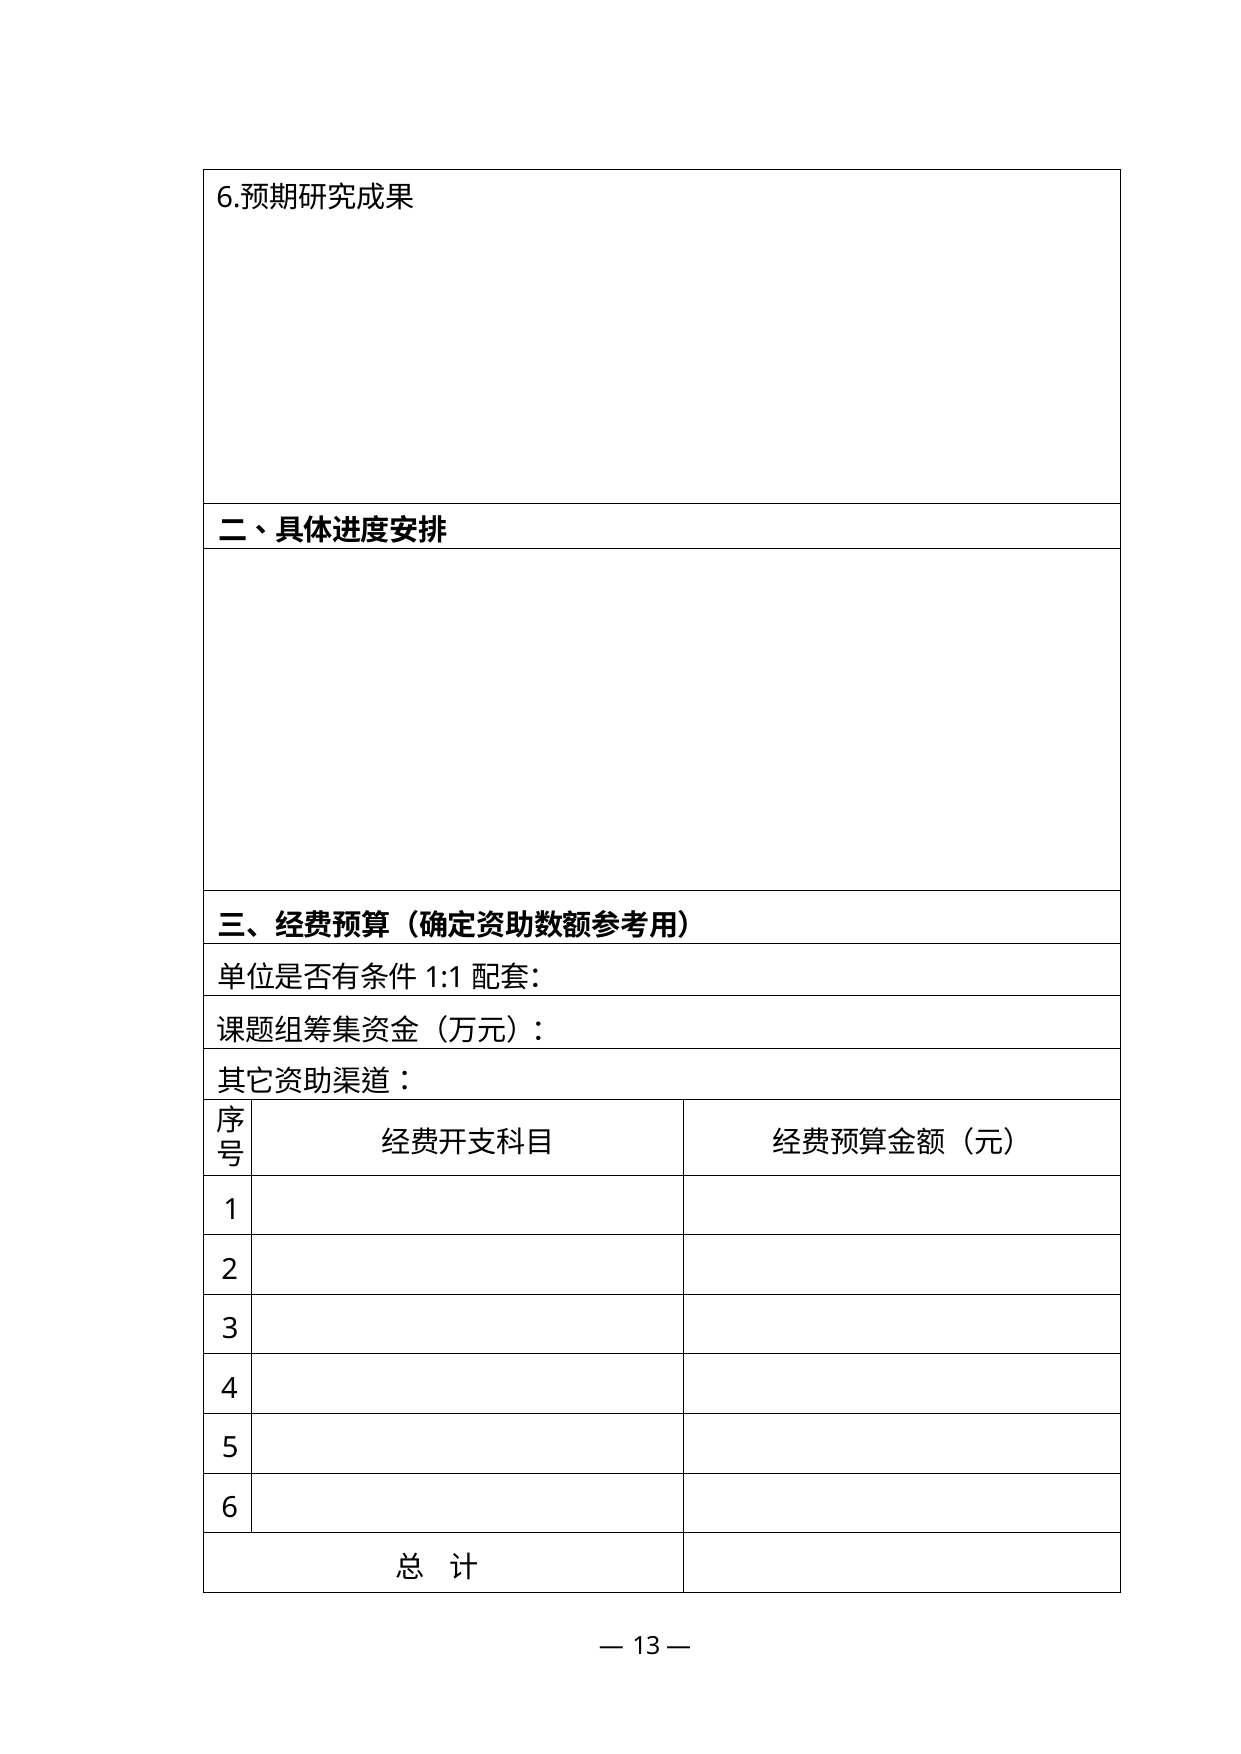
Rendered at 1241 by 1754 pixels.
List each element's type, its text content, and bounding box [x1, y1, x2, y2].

table_cell [684, 1533, 1120, 1592]
table_cell 4 [204, 1354, 251, 1413]
table_cell 序号 [204, 1100, 251, 1175]
table_cell 单位是否有条件 1:1 配套： [204, 944, 1120, 995]
table_cell 1 [204, 1176, 251, 1234]
table_cell 课题组筹集资金（万元）： [204, 996, 1120, 1048]
table_cell 其它资助渠道： [204, 1049, 1120, 1099]
table_cell 总 计 [204, 1533, 683, 1592]
table_cell [204, 549, 1120, 890]
table_cell [684, 1176, 1120, 1234]
table_cell 经费开支科目 [252, 1100, 683, 1175]
table_cell 三、经费预算（确定资助数额参考用） [204, 891, 1120, 943]
table_cell 经费预算金额（元） [684, 1100, 1120, 1175]
table_cell [684, 1414, 1120, 1472]
table_cell [252, 1474, 683, 1532]
table_cell [252, 1235, 683, 1294]
table_cell 5 [204, 1414, 251, 1472]
table_cell 2 [204, 1235, 251, 1294]
table_cell 二、具体进度安排 [204, 504, 1120, 547]
table_cell [684, 1474, 1120, 1532]
table_cell [684, 1354, 1120, 1413]
table_cell 6 [204, 1474, 251, 1532]
table_header 6.预期研究成果 [204, 170, 1120, 503]
table_cell [252, 1414, 683, 1472]
table_cell [252, 1295, 683, 1353]
table_cell [684, 1235, 1120, 1294]
table_cell 3 [204, 1295, 251, 1353]
table_cell [684, 1295, 1120, 1353]
table_cell [252, 1354, 683, 1413]
table_cell [252, 1176, 683, 1234]
